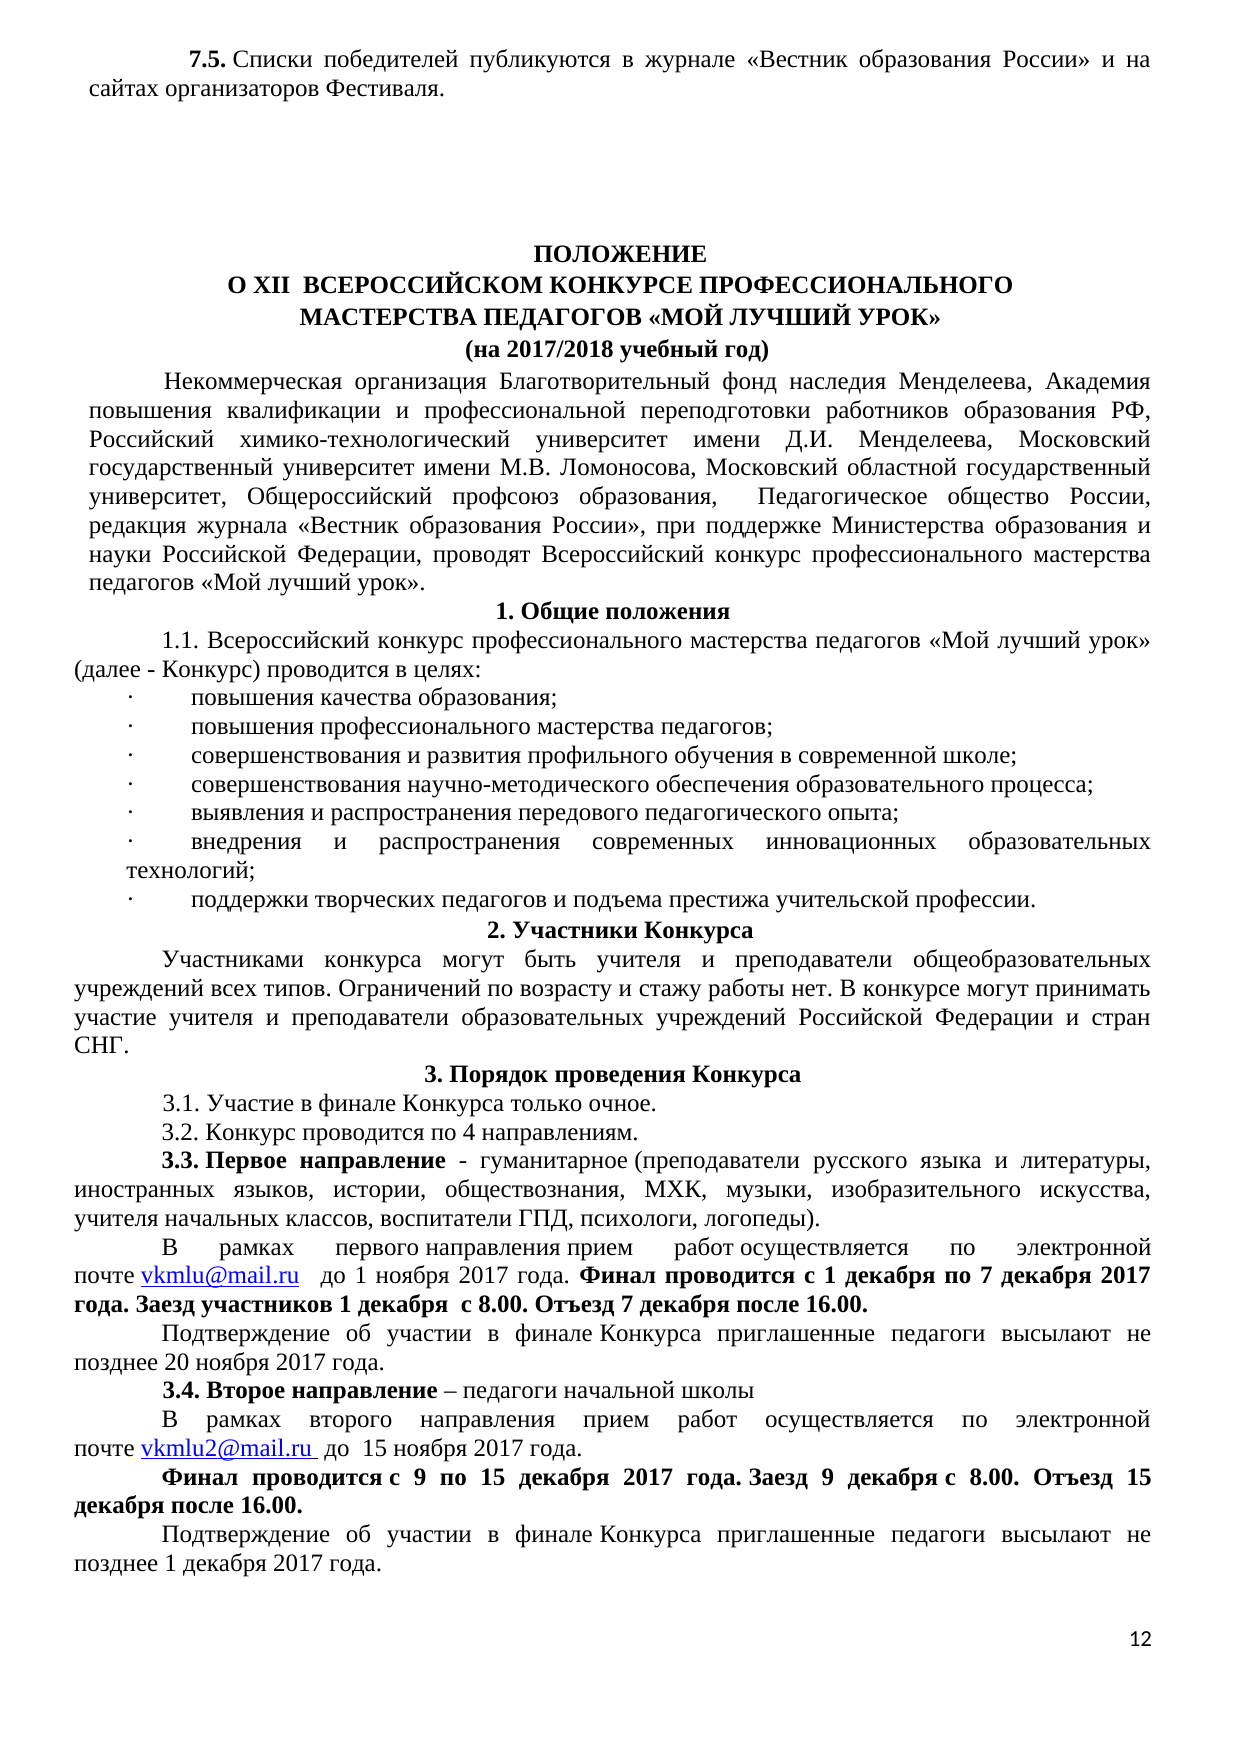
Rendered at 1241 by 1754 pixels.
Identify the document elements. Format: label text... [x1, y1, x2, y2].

text 1. Общие положения [74, 596, 1152, 625]
text · совершенствования и развития профильного обучения в современной школе; [126, 740, 1152, 769]
text (на 2017/2018 учебный год) [89, 334, 1152, 363]
text · поддержки творческих педагогов и подъема престижа учительской профессии. [126, 884, 1152, 912]
text · совершенствования научно-методического обеспечения образовательного процесса; [126, 769, 1152, 797]
text 3.2. Конкурс проводится по 4 направлениям. [74, 1117, 1152, 1146]
text 2. Участники Конкурса [89, 916, 1152, 944]
text МАСТЕРСТВА ПЕДАГОГОВ «МОЙ ЛУЧШИЙ УРОК» [89, 302, 1152, 331]
text В рамках первого направления прием работ осуществляется по электронной почте vkmlu@mail.ru до 1 ноября 2017 года. Финал проводится с 1 декабря по 7 декабря 2017 года. Заезд участников 1 декабря с 8.00. Отъезд 7 декабря после 16.00. [74, 1232, 1152, 1318]
text Участниками конкурса могут быть учителя и преподаватели общеобразовательных учреждений всех типов. Ограничений по возрасту и стажу работы нет. В конкурсе могут принимать участие учителя и преподаватели образовательных учреждений Российской Федерации и стран СНГ. [74, 944, 1152, 1059]
text В рамках второго направления прием работ осуществляется по электронной почте vkmlu2@mail.ru до 15 ноября 2017 года. [74, 1404, 1152, 1462]
text 7.5. Списки победителей публикуются в журнале «Вестник образования России» и на сайтах организаторов Фестиваля. [89, 44, 1152, 102]
text · внедрения и распространения современных инновационных образовательных технологий; [126, 826, 1152, 884]
text 3.4. Второе направление – педагоги начальной школы [59, 1376, 1152, 1404]
text О ХII ВСЕРОССИЙСКОМ КОНКУРСЕ ПРОФЕССИОНАЛЬНОГО [89, 271, 1152, 299]
text · повышения профессионального мастерства педагогов; [126, 711, 1152, 740]
text ПОЛОЖЕНИЕ [89, 239, 1152, 267]
text 3.3. Первое направление - гуманитарное (преподаватели русского языка и литературы, иностранных языков, истории, обществознания, МХК, музыки, изобразительного искусства, учителя начальных классов, воспитатели ГПД, психологи, логопеды). [74, 1146, 1152, 1232]
text Некоммерческая организация Благотворительный фонд наследия Менделеева, Академия повышения квалификации и профессиональной переподготовки работников образования РФ, Российский химико-технологический университет имени Д.И. Менделеева, Московский государственный университет имени М.В. Ломоносова, Московский областной государственный университет, Общероссийский профсоюз образования, Педагогическое общество России, редакция журнала «Вестник образования России», при поддержке Министерства образования и науки Российской Федерации, проводят Всероссийский конкурс профессионального мастерства педагогов «Мой лучший урок». [89, 366, 1152, 596]
text 3.1. Участие в финале Конкурса только очное. [89, 1088, 1152, 1117]
text 1.1. Всероссийский конкурс профессионального мастерства педагогов «Мой лучший урок» (далее - Конкурс) проводится в целях: [74, 625, 1152, 682]
text · выявления и распространения передового педагогического опыта; [126, 797, 1152, 826]
text 3. Порядок проведения Конкурса [74, 1059, 1152, 1088]
text · повышения качества образования; [126, 682, 1152, 711]
text Подтверждение об участии в финале Конкурса приглашенные педагоги высылают не позднее 1 декабря 2017 года. [74, 1519, 1152, 1577]
text Подтверждение об участии в финале Конкурса приглашенные педагоги высылают не позднее 20 ноября 2017 года. [74, 1318, 1152, 1376]
text Финал проводится с 9 по 15 декабря 2017 года. Заезд 9 декабря с 8.00. Отъезд 15 декабря после 16.00. [74, 1462, 1152, 1519]
